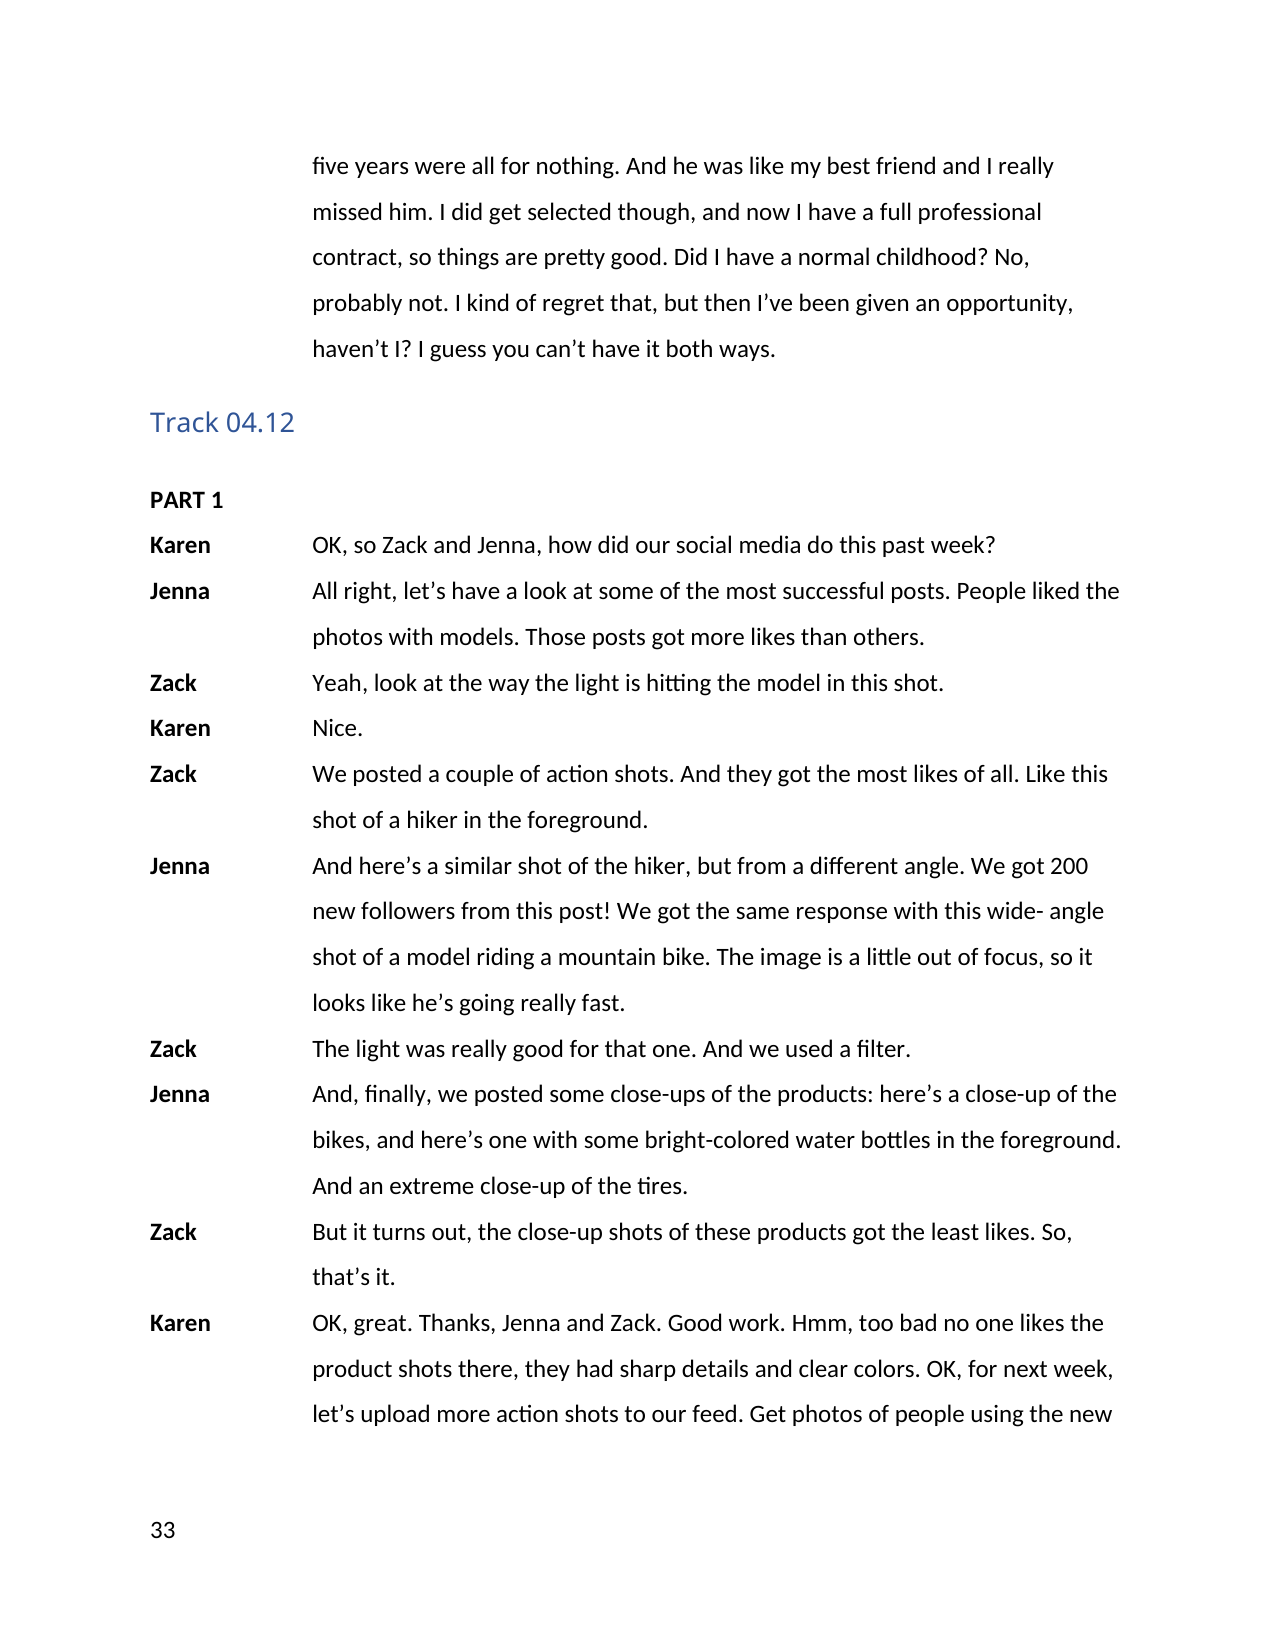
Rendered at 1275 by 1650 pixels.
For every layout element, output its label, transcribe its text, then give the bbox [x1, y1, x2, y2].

text Jenna And, finally, we posted some close-ups of the products: here’s a close-up of the bikes, and here’s one with some bright-colored water bottles in the foreground. And an extreme close-up of the tires. [150, 1078, 1125, 1200]
text Zack We posted a couple of action shots. And they got the most likes of all. Like this shot of a hiker in the foreground. [150, 758, 1125, 834]
text Zack But it turns out, the close-up shots of these products got the least likes. So, that’s it. [150, 1216, 1125, 1292]
text Jenna And here’s a similar shot of the hiker, but from a different angle. We got 200 new followers from this post! We got the same response with this wide- angle shot of a model riding a mountain bike. The image is a little out of focus, so it looks like he’s going really fast. [150, 850, 1125, 1017]
text Jenna All right, let’s have a look at some of the most successful posts. People liked the photos with models. Those posts got more likes than others. [150, 575, 1125, 652]
text Zack The light was really good for that one. And we used a filter. [150, 1033, 1125, 1063]
text Karen OK, so Zack and Jenna, how did our social media do this past week? [150, 530, 1125, 560]
subtitle Track 04.12 [150, 404, 1125, 441]
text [150, 150, 1125, 363]
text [150, 1307, 1125, 1429]
text Karen Nice. [150, 713, 1125, 743]
text Zack Yeah, look at the way the light is hitting the model in this shot. [150, 667, 1125, 697]
text PART 1 [150, 484, 1125, 514]
